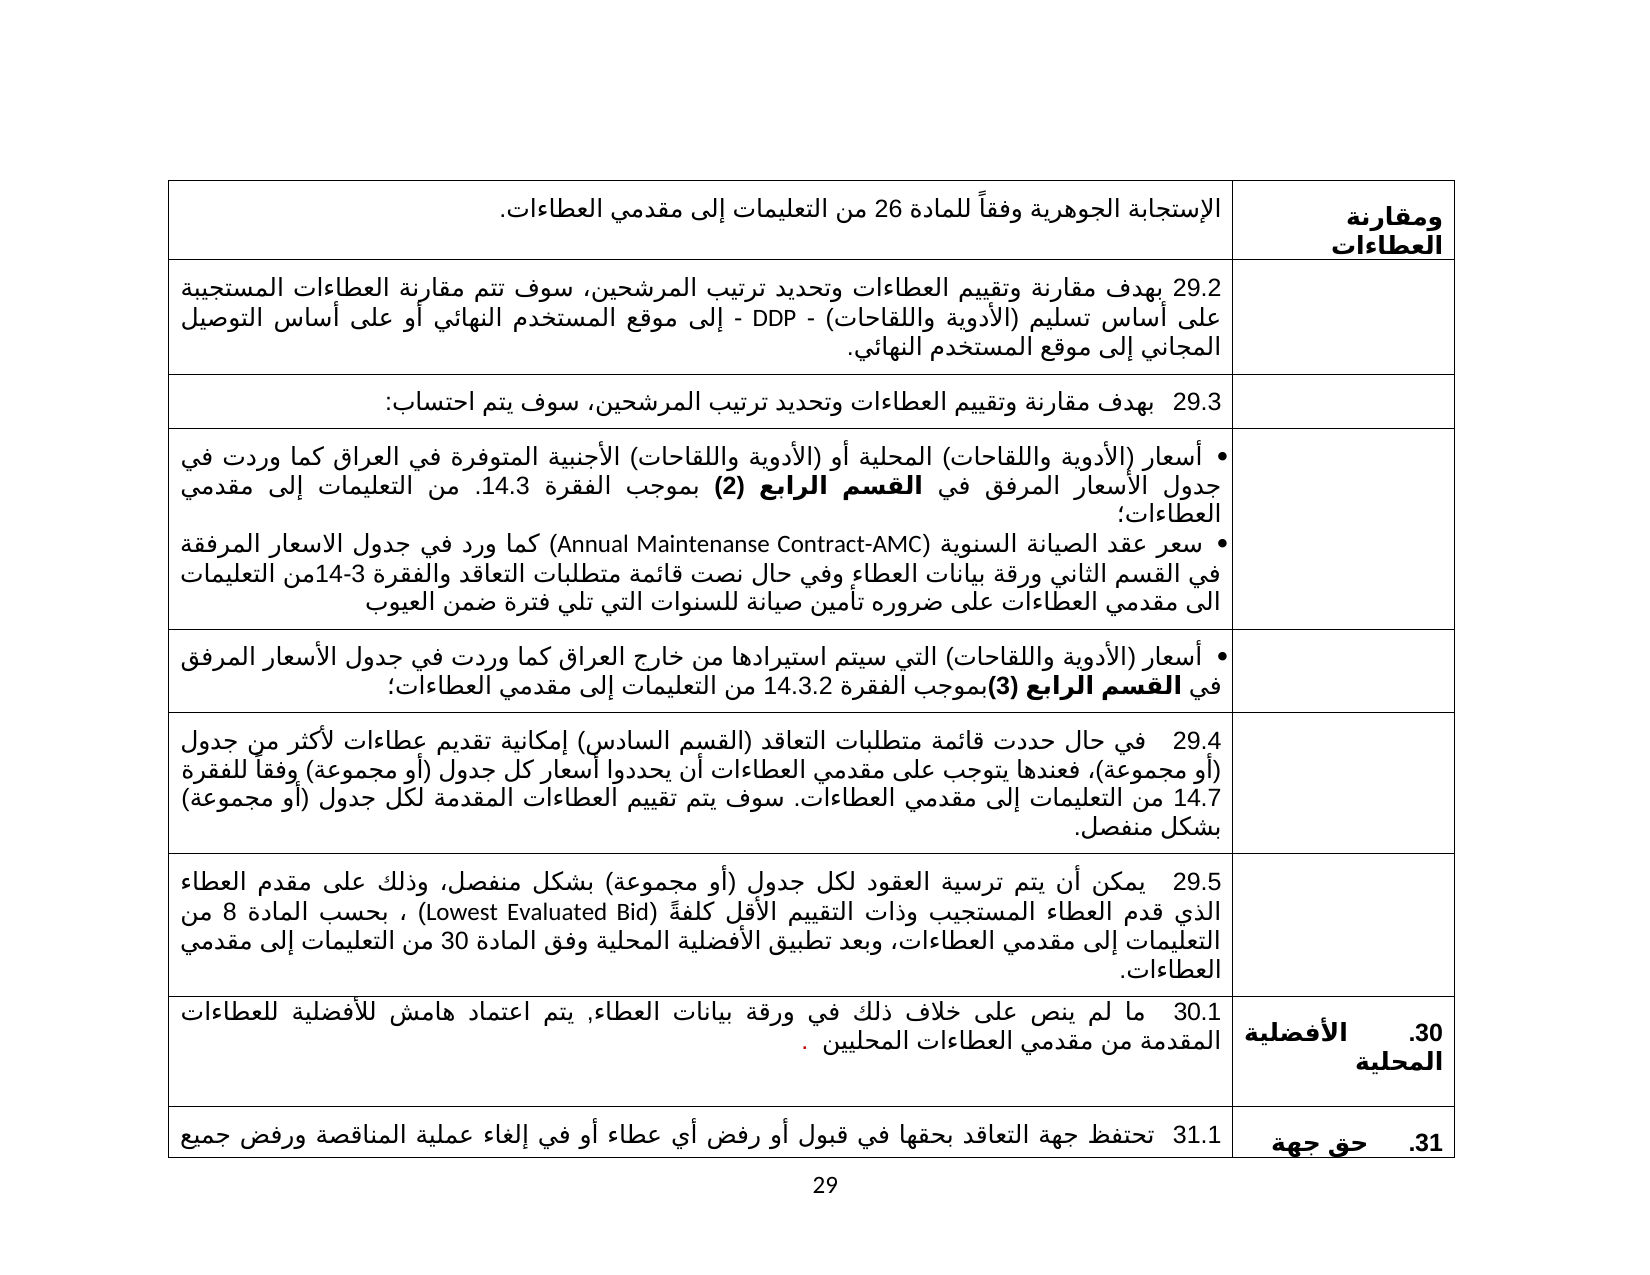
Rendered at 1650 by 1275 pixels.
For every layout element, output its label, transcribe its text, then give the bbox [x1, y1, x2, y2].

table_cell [169, 1107, 1232, 1157]
table_cell 29.4 في حال حددت قائمة متطلبات التعاقد (القسم السادس) إمكانية تقديم عطاءات لأكثر من جدول (أو مجموعة)، فعندها يتوجب على مقدمي العطاءات أن يحددوا أسعار كل جدول (أو مجموعة) وفقاً للفقرة 14.7 من التعليمات إلى مقدمي العطاءات. سوف يتم تقييم العطاءات المقدمة لكل جدول (أو مجموعة) بشكل منفصل. [169, 713, 1232, 853]
table_cell 30. الأفضلية المحلية [1233, 997, 1454, 1106]
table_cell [1233, 181, 1454, 259]
table_cell [1233, 375, 1454, 428]
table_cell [169, 181, 1232, 259]
table_cell [1233, 713, 1454, 853]
table_cell 29.3 بهدف مقارنة وتقييم العطاءات وتحديد ترتيب المرشحين، سوف يتم احتساب: [169, 375, 1232, 428]
table_cell 30.1 ما لم ينص على خلاف ذلك في ورقة بيانات العطاء, يتم اعتماد هامش للأفضلية للعطاءات المقدمة من مقدمي العطاءات المحليين . [169, 997, 1232, 1106]
table_cell [1233, 260, 1454, 373]
table_cell أسعار (الأدوية واللقاحات) التي سيتم استيرادها من خارج العراق كما وردت في جدول الأسعار المرفق في القسم الرابع (3)بموجب الفقرة 14.3.2 من التعليمات إلى مقدمي العطاءات؛ [169, 630, 1232, 712]
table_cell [1233, 1107, 1454, 1157]
table_cell [1233, 630, 1454, 712]
table_cell أسعار (الأدوية واللقاحات) المحلية أو (الأدوية واللقاحات) الأجنبية المتوفرة في العراق كما وردت في جدول الأسعار المرفق في القسم الرابع (2) بموجب الفقرة 14.3. من التعليمات إلى مقدمي العطاءات؛ سعر عقد الصيانة السنوية (Annual Maintenanse Contract-AMC) كما ورد في جدول الاسعار المرفقة في القسم الثاني ورقة بيانات العطاء وفي حال نصت قائمة متطلبات التعاقد والفقرة 3-14من التعليمات الى مقدمي العطاءات على ضروره تأمين صيانة للسنوات التي تلي فترة ضمن العيوب [169, 429, 1232, 629]
table_cell [1233, 854, 1454, 996]
table_cell [1233, 429, 1454, 629]
table_cell 29.5 يمكن أن يتم ترسية العقود لكل جدول (أو مجموعة) بشكل منفصل، وذلك على مقدم العطاء الذي قدم العطاء المستجيب وذات التقييم الأقل كلفةً (Lowest Evaluated Bid) ، بحسب المادة 8 من التعليمات إلى مقدمي العطاءات، وبعد تطبيق الأفضلية المحلية وفق المادة 30 من التعليمات إلى مقدمي العطاءات. [169, 854, 1232, 996]
table_cell 29.2 بهدف مقارنة وتقييم العطاءات وتحديد ترتيب المرشحين، سوف تتم مقارنة العطاءات المستجيبة على أساس تسليم (الأدوية واللقاحات) - DDP - إلى موقع المستخدم النهائي أو على أساس التوصيل المجاني إلى موقع المستخدم النهائي. [169, 260, 1232, 373]
